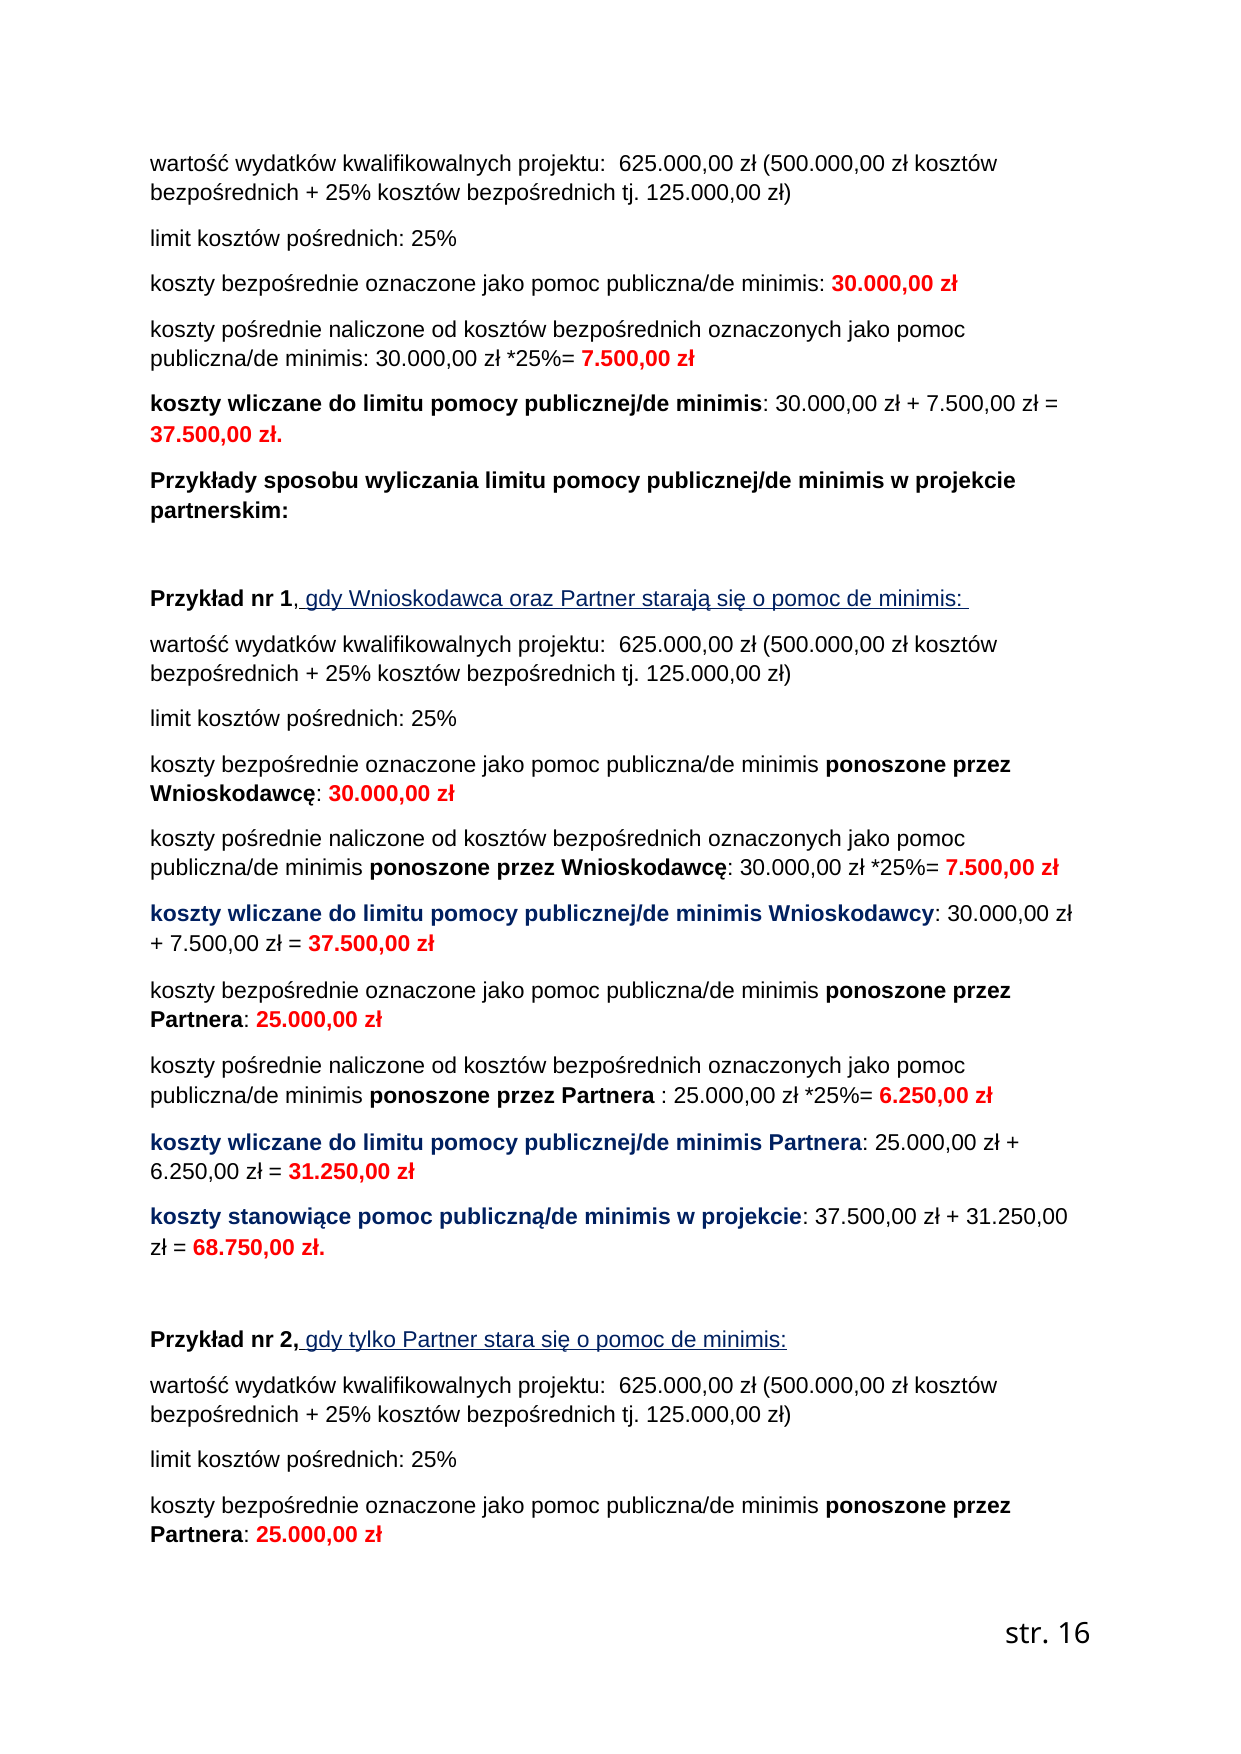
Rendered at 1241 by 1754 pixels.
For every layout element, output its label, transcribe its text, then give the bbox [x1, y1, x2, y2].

text koszty bezpośrednie oznaczone jako pomoc publiczna/de minimis ponoszone przez Partnera: 25.000,00 zł [150, 977, 1090, 1032]
text koszty pośrednie naliczone od kosztów bezpośrednich oznaczonych jako pomoc publiczna/de minimis ponoszone przez Partnera : 25.000,00 zł *25%= 6.250,00 zł [150, 1052, 1090, 1108]
text limit kosztów pośrednich: 25% [150, 1446, 1090, 1473]
text koszty wliczane do limitu pomocy publicznej/de minimis Wnioskodawcy: 30.000,00 zł + 7.500,00 zł = 37.500,00 zł [150, 900, 1090, 957]
text koszty wliczane do limitu pomocy publicznej/de minimis: 30.000,00 zł + 7.500,00 zł = 37.500,00 zł. [150, 390, 1090, 447]
text koszty wliczane do limitu pomocy publicznej/de minimis Partnera: 25.000,00 zł + 6.250,00 zł = 31.250,00 zł [150, 1129, 1090, 1184]
text Przykład nr 1, gdy Wnioskodawca oraz Partner starają się o pomoc de minimis: [150, 585, 1090, 611]
text limit kosztów pośrednich: 25% [150, 224, 1090, 251]
text Przykłady sposobu wyliczania limitu pomocy publicznej/de minimis w projekcie partnerskim: [150, 467, 1090, 523]
text koszty bezpośrednie oznaczone jako pomoc publiczna/de minimis: 30.000,00 zł [150, 270, 1090, 297]
text koszty pośrednie naliczone od kosztów bezpośrednich oznaczonych jako pomoc publiczna/de minimis: 30.000,00 zł *25%= 7.500,00 zł [150, 316, 1090, 371]
text koszty stanowiące pomoc publiczną/de minimis w projekcie: 37.500,00 zł + 31.250,00 zł = 68.750,00 zł. [150, 1203, 1090, 1260]
text koszty bezpośrednie oznaczone jako pomoc publiczna/de minimis ponoszone przez Wnioskodawcę: 30.000,00 zł [150, 751, 1090, 806]
text koszty bezpośrednie oznaczone jako pomoc publiczna/de minimis ponoszone przez Partnera: 25.000,00 zł [150, 1492, 1090, 1547]
text koszty pośrednie naliczone od kosztów bezpośrednich oznaczonych jako pomoc publiczna/de minimis ponoszone przez Wnioskodawcę: 30.000,00 zł *25%= 7.500,00 zł [150, 825, 1090, 881]
text wartość wydatków kwalifikowalnych projektu: 625.000,00 zł (500.000,00 zł kosztów bezpośrednich + 25% kosztów bezpośrednich tj. 125.000,00 zł) [150, 631, 1090, 686]
text Przykład nr 2, gdy tylko Partner stara się o pomoc de minimis: [150, 1326, 1090, 1352]
text wartość wydatków kwalifikowalnych projektu: 625.000,00 zł (500.000,00 zł kosztów bezpośrednich + 25% kosztów bezpośrednich tj. 125.000,00 zł) [150, 150, 1090, 205]
text wartość wydatków kwalifikowalnych projektu: 625.000,00 zł (500.000,00 zł kosztów bezpośrednich + 25% kosztów bezpośrednich tj. 125.000,00 zł) [150, 1372, 1090, 1427]
text limit kosztów pośrednich: 25% [150, 705, 1090, 732]
